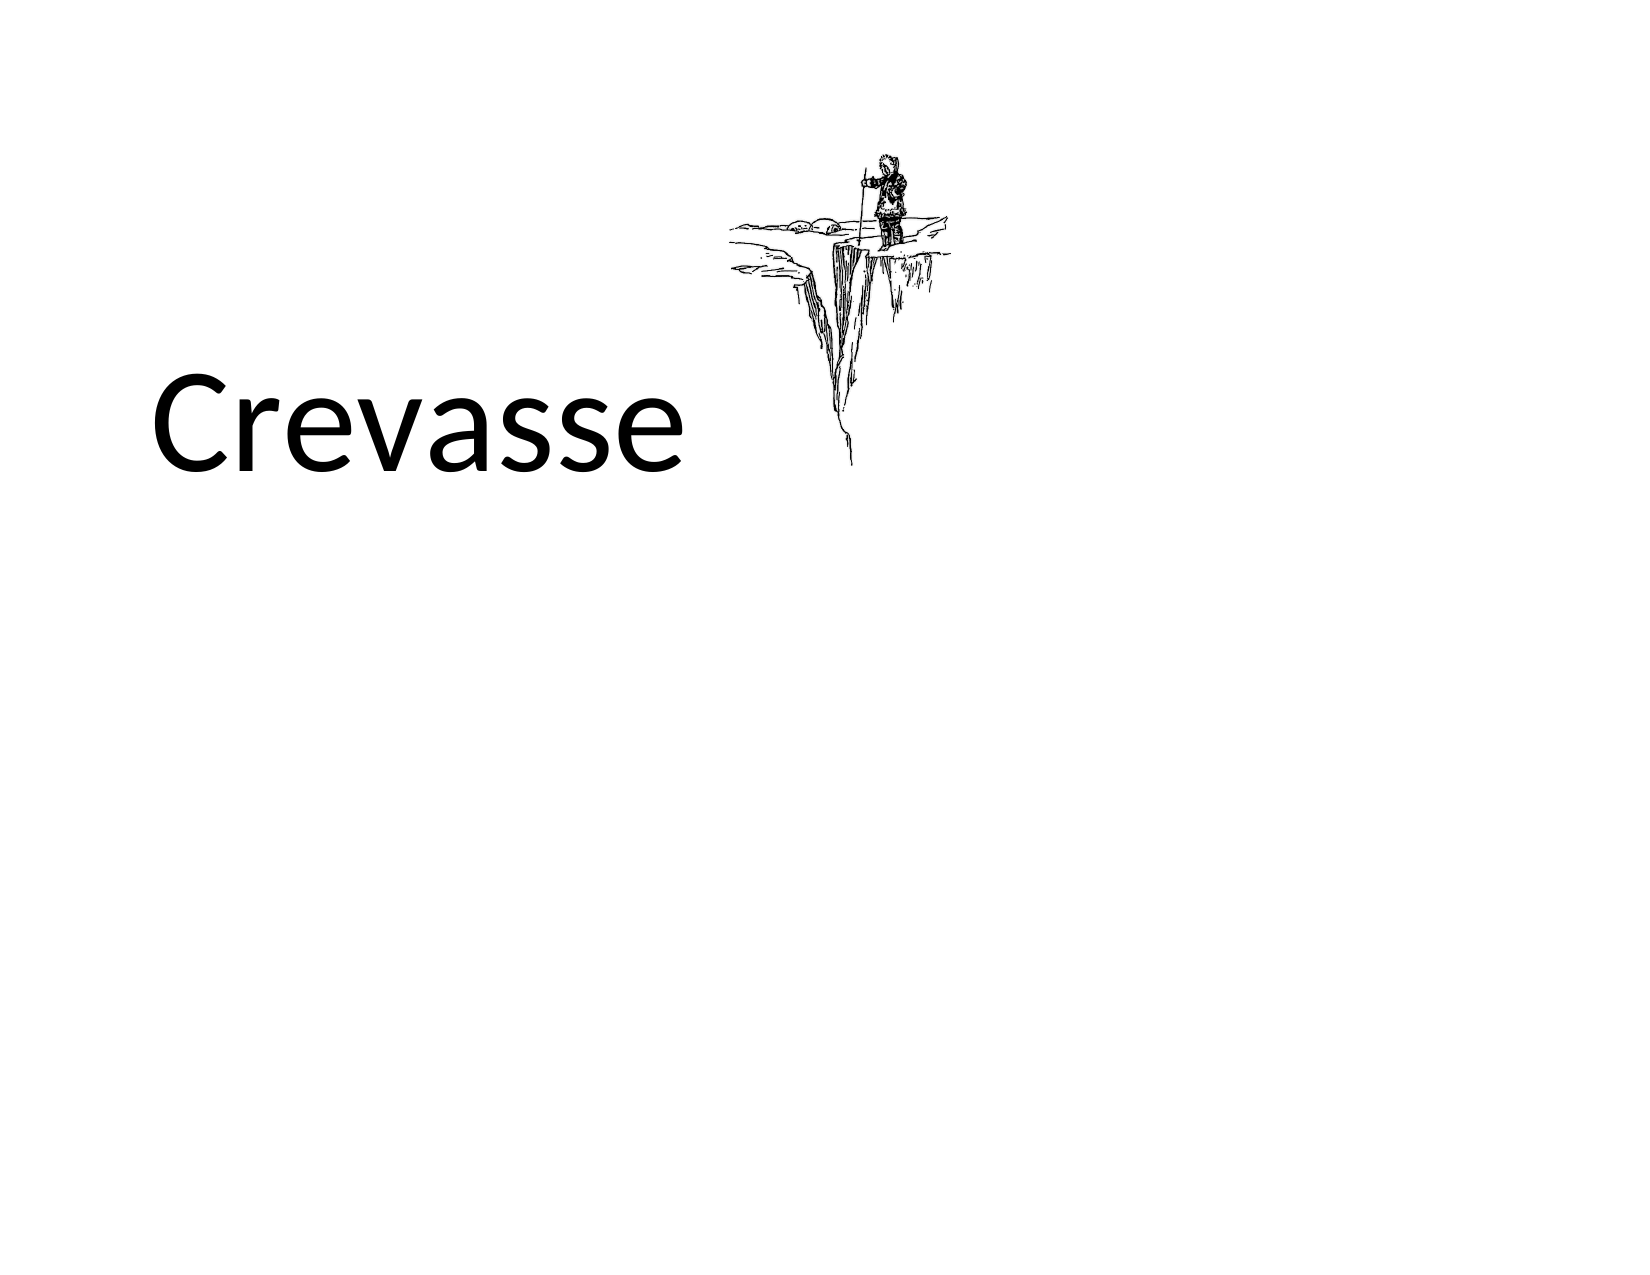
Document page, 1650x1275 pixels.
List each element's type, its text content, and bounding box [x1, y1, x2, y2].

text Crevasse [150, 150, 1500, 509]
picture [722, 150, 957, 472]
